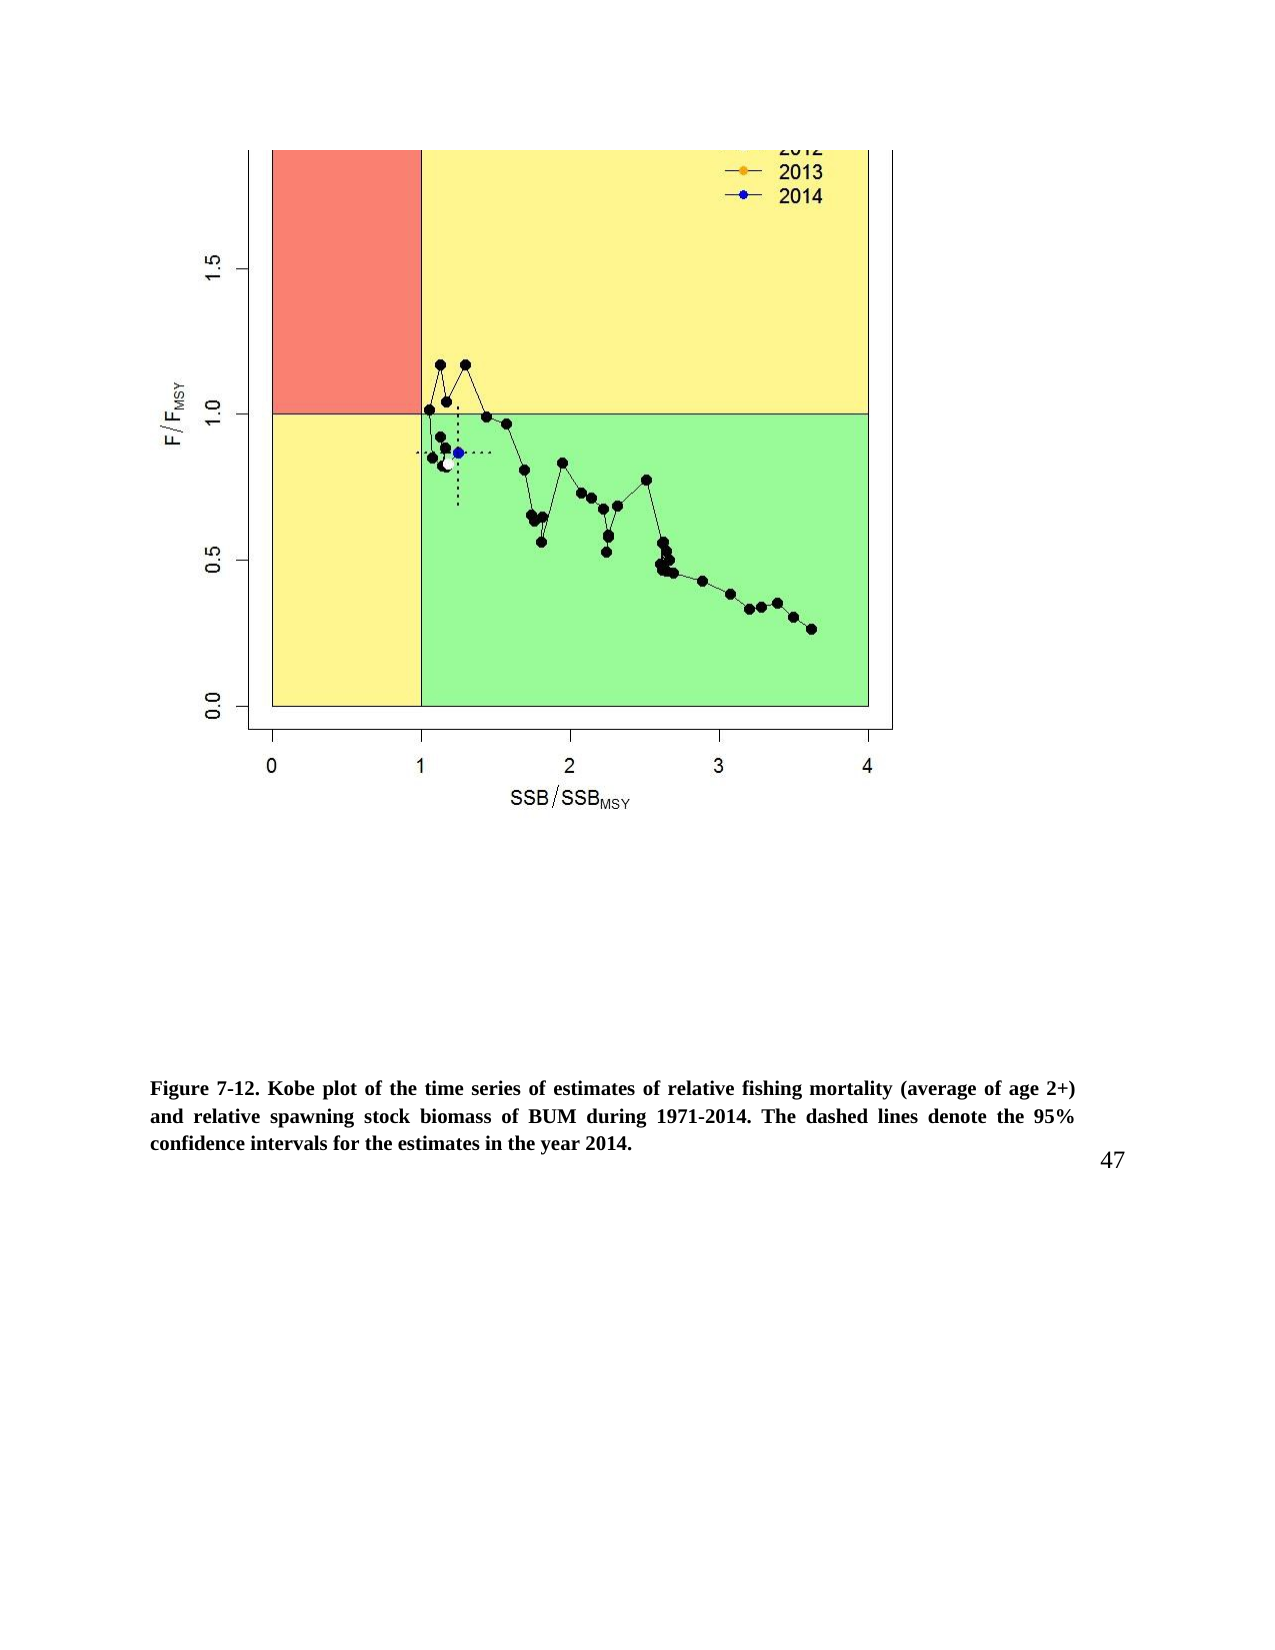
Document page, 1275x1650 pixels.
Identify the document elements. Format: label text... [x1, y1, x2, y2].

picture [150, 150, 943, 852]
text Figure 7-12. Kobe plot of the time series of estimates of relative fishing mortality (average of age 2+) and relative spawning stock biomass of BUM during 1971-2014. The dashed lines denote the 95% confidence intervals for the estimates in the year 2014. [150, 1076, 1076, 1155]
